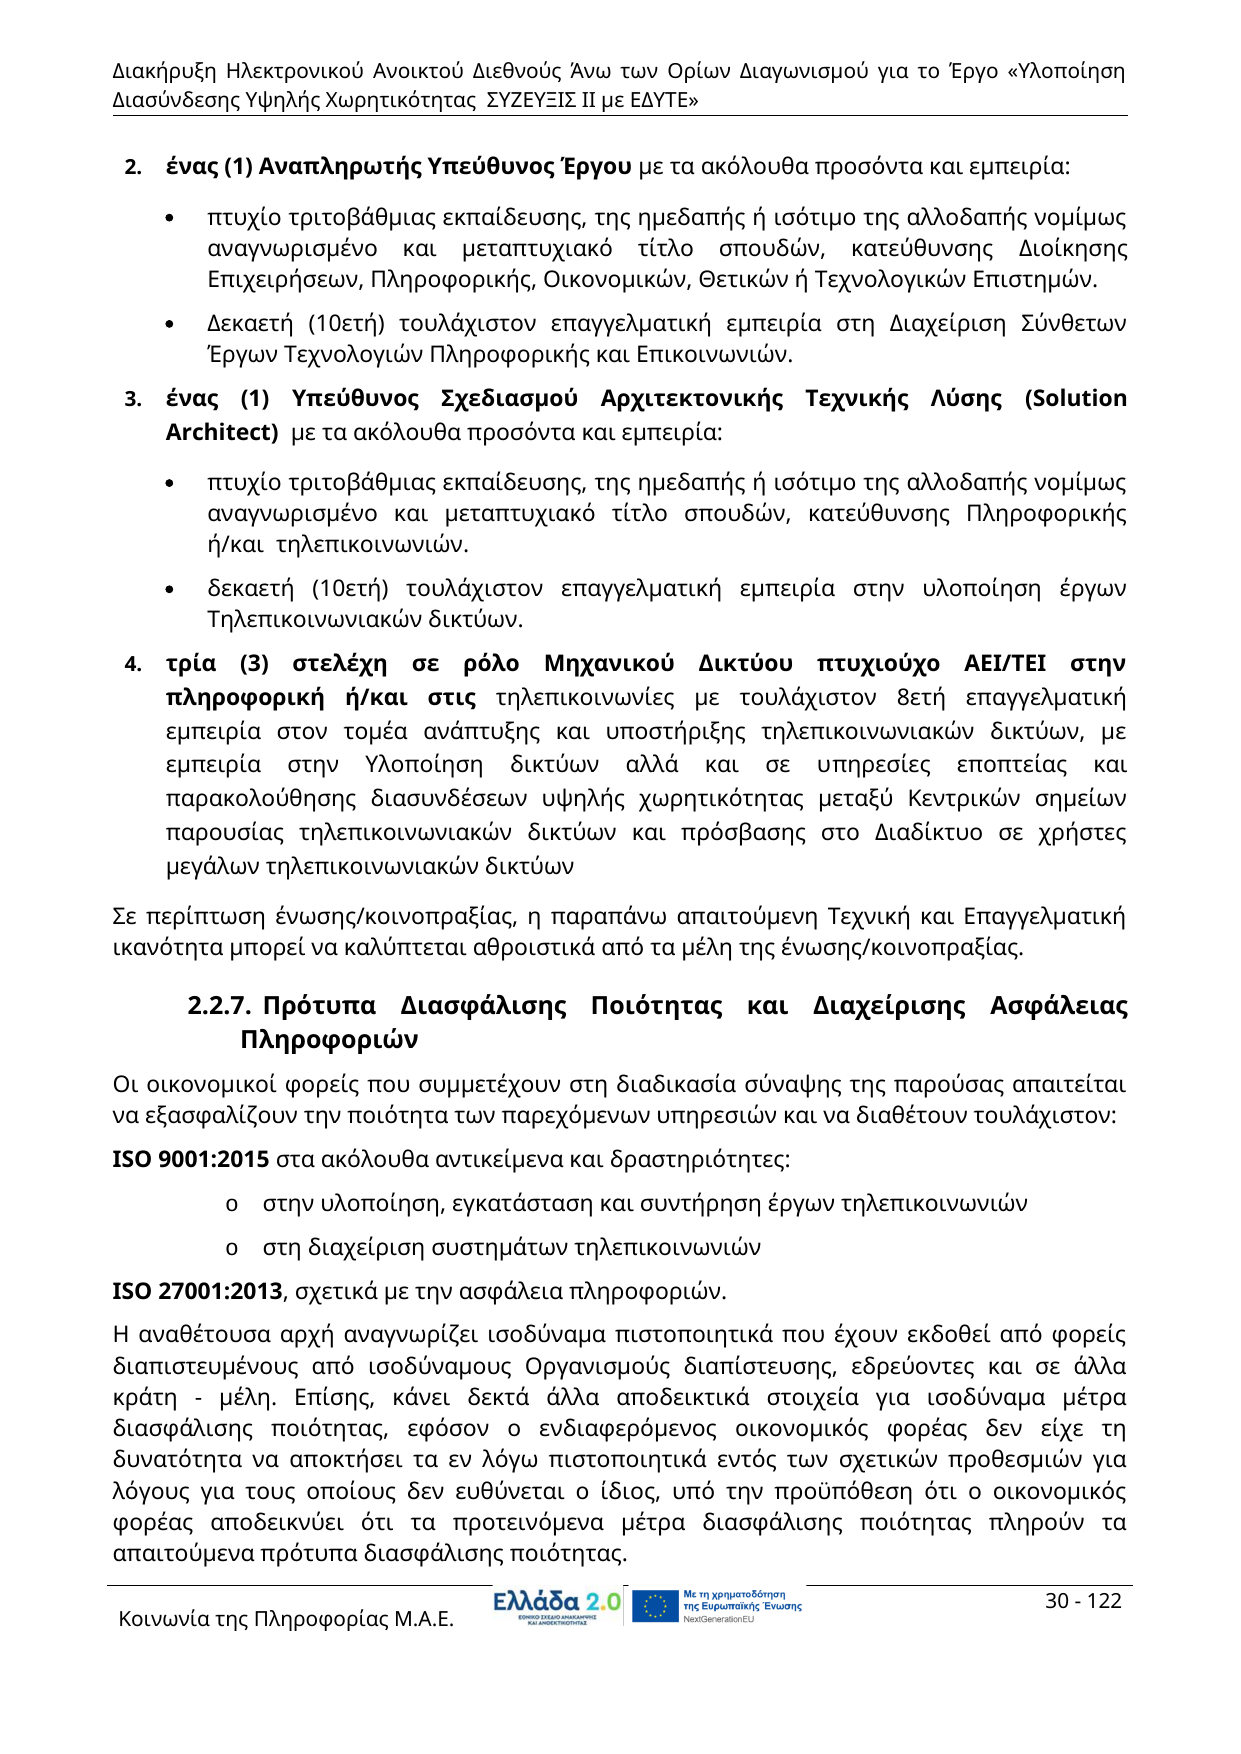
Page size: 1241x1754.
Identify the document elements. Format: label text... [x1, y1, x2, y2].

list ένας (1) Αναπληρωτής Υπεύθυνος Έργου με τα ακόλουθα προσόντα και εμπειρία: [124, 150, 1128, 181]
list στην υλοποίηση, εγκατάσταση και συντήρηση έργων τηλεπικοινωνιών [225, 1187, 1128, 1218]
list δεκαετή (10ετή) τουλάχιστον επαγγελματική εμπειρία στην υλοποίηση έργων Τηλεπικοινωνιακών δικτύων. [166, 572, 1128, 634]
list ISO 9001:2015 στα ακόλουθα αντικείμενα και δραστηριότητες: [112, 1143, 1128, 1174]
text Οι οικονομικοί φορείς που συμμετέχουν στη διαδικασία σύναψης της παρούσας απαιτείται να εξασφαλίζουν την ποιότητα των παρεχόμενων υπηρεσιών και να διαθέτουν τουλάχιστον: [112, 1068, 1128, 1131]
list Δεκαετή (10ετή) τουλάχιστον επαγγελματική εμπειρία στη Διαχείριση Σύνθετων Έργων Τεχνολογιών Πληροφορικής και Επικοινωνιών. [166, 307, 1128, 369]
list τρία (3) στελέχη σε ρόλο Μηχανικού Δικτύου πτυχιούχο ΑΕΙ/ΤΕΙ στην πληροφορική ή/και στις τηλεπικοινωνίες με τουλάχιστον 8ετή επαγγελματική εμπειρία στον τομέα ανάπτυξης και υποστήριξης τηλεπικοινωνιακών δικτύων, με εμπειρία στην Υλοποίηση δικτύων αλλά και σε υπηρεσίες εποπτείας και παρακολούθησης διασυνδέσεων υψηλής χωρητικότητας μεταξύ Κεντρικών σημείων παρουσίας τηλεπικοινωνιακών δικτύων και πρόσβασης στο Διαδίκτυο σε χρήστες μεγάλων τηλεπικοινωνιακών δικτύων [124, 647, 1128, 881]
picture [492, 1585, 807, 1626]
list ένας (1) Υπεύθυνος Σχεδιασμού Αρχιτεκτονικής Τεχνικής Λύσης (Solution Architect) με τα ακόλουθα προσόντα και εμπειρία: [124, 382, 1128, 447]
list στη διαχείριση συστημάτων τηλεπικοινωνιών [225, 1231, 1128, 1262]
text Σε περίπτωση ένωσης/κοινοπραξίας, η παραπάνω απαιτούμενη Τεχνική και Επαγγελματική ικανότητα μπορεί να καλύπτεται αθροιστικά από τα μέλη της ένωσης/κοινοπραξίας. [112, 900, 1128, 962]
subtitle Πρότυπα Διασφάλισης Ποιότητας και Διαχείρισης Ασφάλειας Πληροφοριών [187, 987, 1128, 1056]
list ISO 27001:2013, σχετικά με την ασφάλεια πληροφοριών. [112, 1274, 1128, 1306]
text Η αναθέτουσα αρχή αναγνωρίζει ισοδύναμα πιστοποιητικά που έχουν εκδοθεί από φορείς διαπιστευμένους από ισοδύναμους Οργανισμούς διαπίστευσης, εδρεύοντες και σε άλλα κράτη - μέλη. Επίσης, κάνει δεκτά άλλα αποδεικτικά στοιχεία για ισοδύναμα μέτρα διασφάλισης ποιότητας, εφόσον ο ενδιαφερόμενος οικονομικός φορέας δεν είχε τη δυνατότητα να αποκτήσει τα εν λόγω πιστοποιητικά εντός των σχετικών προθεσμιών για λόγους για τους οποίους δεν ευθύνεται ο ίδιος, υπό την προϋπόθεση ότι ο οικονομικός φορέας αποδεικνύει ότι τα προτεινόμενα μέτρα διασφάλισης ποιότητας πληρούν τα απαιτούμενα πρότυπα διασφάλισης ποιότητας. [112, 1318, 1128, 1568]
list πτυχίο τριτοβάθμιας εκπαίδευσης, της ημεδαπής ή ισότιμο της αλλοδαπής νομίμως αναγνωρισμένο και μεταπτυχιακό τίτλο σπουδών, κατεύθυνσης Πληροφορικής ή/και τηλεπικοινωνιών. [166, 466, 1128, 559]
